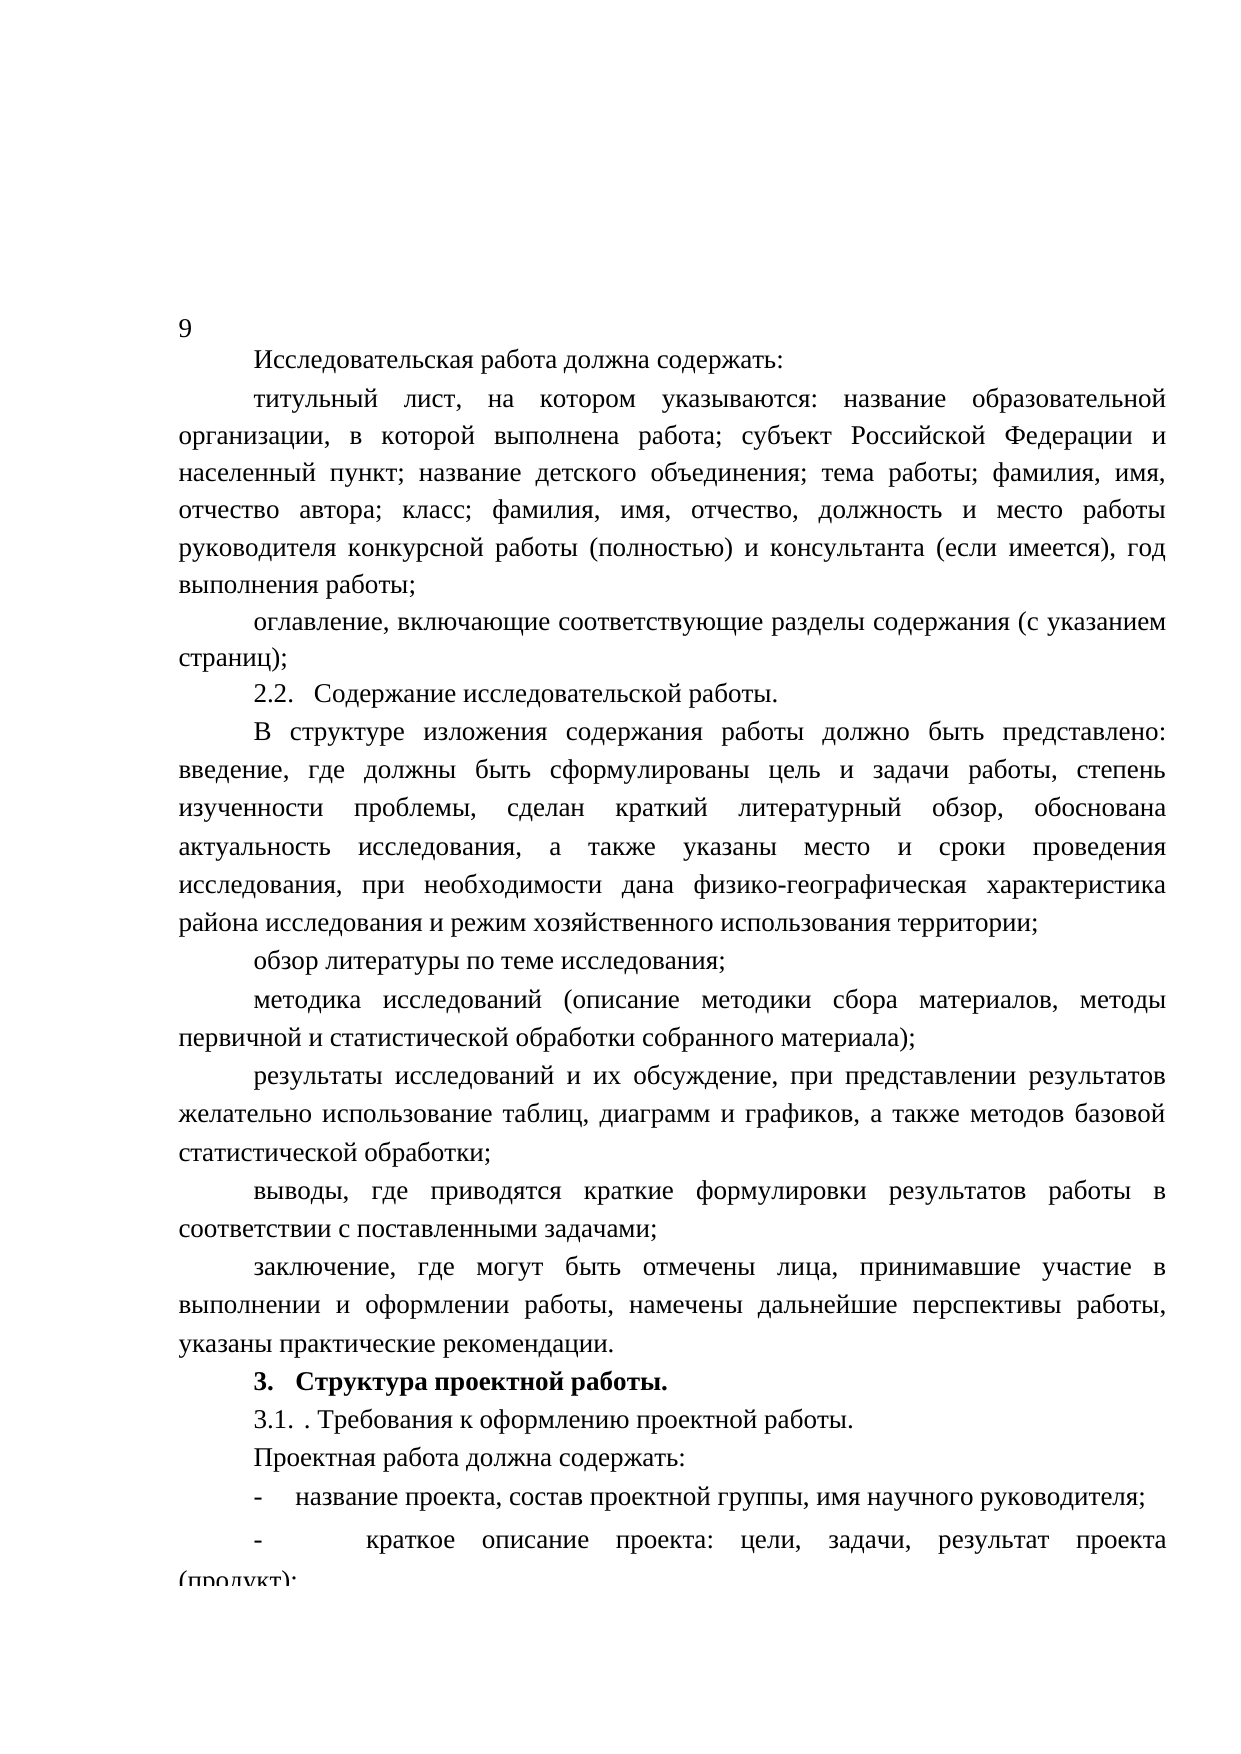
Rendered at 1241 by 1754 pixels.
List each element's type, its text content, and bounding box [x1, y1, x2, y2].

text заключение, где могут быть отмечены лица, принимавшие участие в выполнении и оформлении работы, намечены дальнейшие перспективы работы, указаны практические рекомендации. [178, 1250, 1167, 1358]
list название проекта, состав проектной группы, имя научного руководителя; [178, 1480, 1167, 1511]
text оглавление, включающие соответствующие разделы содержания (с указанием страниц); [178, 605, 1167, 672]
text выводы, где приводятся краткие формулировки результатов работы в соответствии с поставленными задачами; [178, 1174, 1167, 1243]
text В структуре изложения содержания работы должно быть представлено: введение, где должны быть сформулированы цель и задачи работы, степень изученности проблемы, сделан краткий литературный обзор, обоснована актуальность исследования, а также указаны место и сроки проведения исследования, при необходимости дана физико-географическая характеристика района исследования и режим хозяйственного использования территории; [178, 715, 1167, 937]
list Содержание исследовательской работы. [178, 677, 1167, 708]
list . Требования к оформлению проектной работы. [178, 1403, 1167, 1434]
text 9 [178, 312, 1167, 343]
text титульный лист, на котором указываются: название образовательной организации, в которой выполнена работа; субъект Российской Федерации и населенный пункт; название детского объединения; тема работы; фамилия, имя, отчество автора; класс; фамилия, имя, отчество, должность и место работы руководителя конкурсной работы (полностью) и консультанта (если имеется), год выполнения работы; [178, 382, 1167, 599]
text результаты исследований и их обсуждение, при представлении результатов желательно использование таблиц, диаграмм и графиков, а также методов базовой статистической обработки; [178, 1059, 1167, 1167]
text обзор литературы по теме исследования; [178, 944, 1167, 976]
list Структура проектной работы. [178, 1365, 1167, 1396]
text методика исследований (описание методики сбора материалов, методы первичной и статистической обработки собранного материала); [178, 983, 1167, 1052]
text Исследовательская работа должна содержать: [178, 343, 1167, 374]
text Проектная работа должна содержать: [178, 1441, 1167, 1473]
list краткое описание проекта: цели, задачи, результат проекта (продукт); [178, 1523, 1167, 1586]
